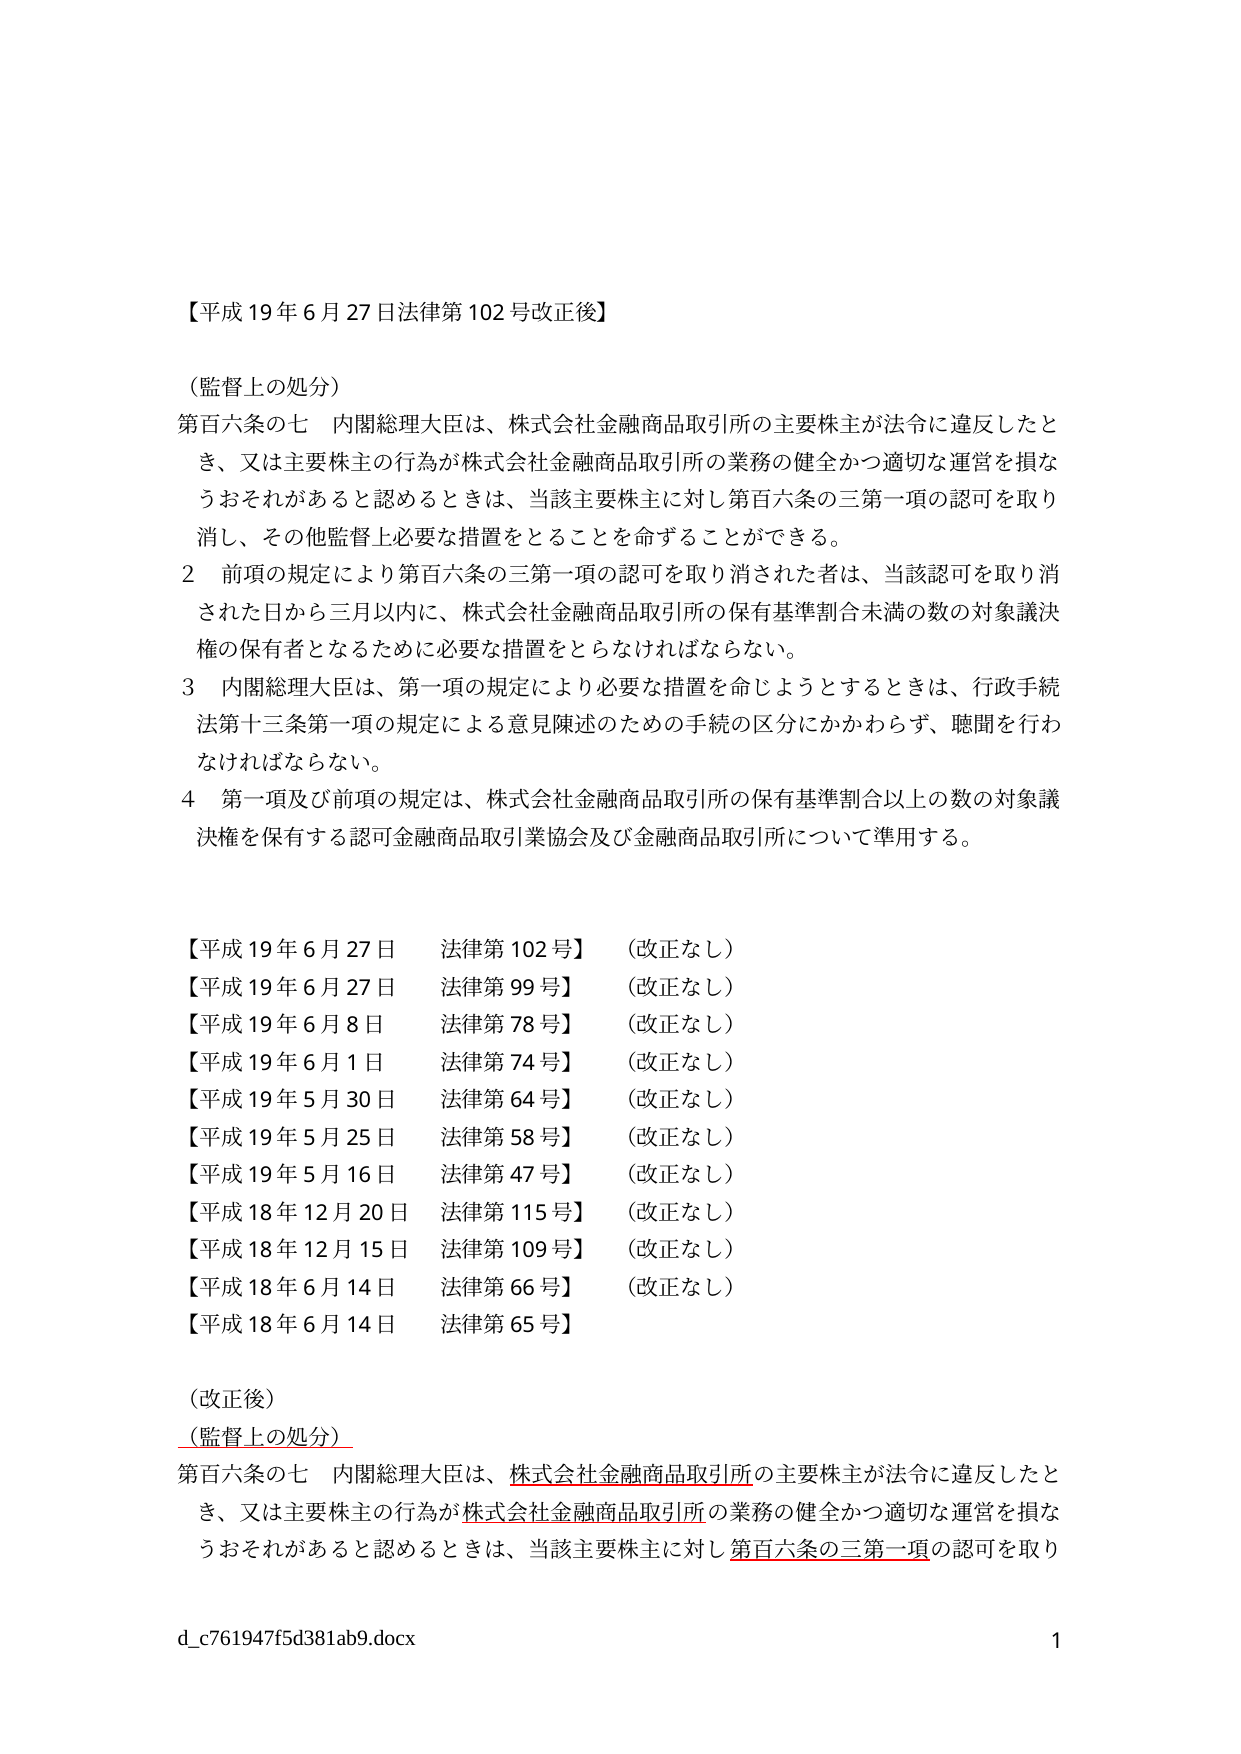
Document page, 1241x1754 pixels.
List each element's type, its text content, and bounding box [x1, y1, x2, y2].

text （監督上の処分） [177, 367, 1063, 404]
text ４ 第一項及び前項の規定は、株式会社金融商品取引所の保有基準割合以上の数の対象議決権を保有する認可金融商品取引業協会及び金融商品取引所について準用する。 [177, 779, 1063, 854]
text 第百六条の七 内閣総理大臣は、株式会社金融商品取引所の主要株主が法令に違反したとき、又は主要株主の行為が株式会社金融商品取引所の業務の健全かつ適切な運営を損なうおそれがあると認めるときは、当該主要株主に対し第百六条の三第一項の認可を取り消し、その他監督上必要な措置をとることを命ずることができる。 [177, 404, 1063, 554]
text 【平成19年6月8日 法律第78号】 （改正なし） [177, 1004, 1063, 1042]
text （改正後） [177, 1379, 1063, 1417]
text 【平成19年5月16日 法律第47号】 （改正なし） [177, 1154, 1063, 1192]
text 【平成19年5月25日 法律第58号】 （改正なし） [177, 1117, 1063, 1154]
text ３ 内閣総理大臣は、第一項の規定により必要な措置を命じようとするときは、行政手続法第十三条第一項の規定による意見陳述のための手続の区分にかかわらず、聴聞を行わなければならない。 [177, 667, 1063, 779]
text 【平成18年12月15日 法律第109号】 （改正なし） [177, 1229, 1063, 1267]
text ２ 前項の規定により第百六条の三第一項の認可を取り消された者は、当該認可を取り消された日から三月以内に、株式会社金融商品取引所の保有基準割合未満の数の対象議決権の保有者となるために必要な措置をとらなければならない。 [177, 554, 1063, 667]
text 【平成19年6月27日法律第102号改正後】 [177, 292, 1063, 329]
text 【平成19年6月27日 法律第102号】 （改正なし） [177, 929, 1063, 967]
text 【平成19年5月30日 法律第64号】 （改正なし） [177, 1079, 1063, 1117]
text 【平成19年6月27日 法律第99号】 （改正なし） [177, 967, 1063, 1004]
text 【平成19年6月1日 法律第74号】 （改正なし） [177, 1042, 1063, 1079]
text 【平成18年6月14日 法律第66号】 （改正なし） [177, 1267, 1063, 1304]
text （監督上の処分） [177, 1417, 1063, 1454]
text 【平成18年12月20日 法律第115号】 （改正なし） [177, 1192, 1063, 1229]
text 【平成18年6月14日 法律第65号】 [177, 1304, 1063, 1342]
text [177, 1454, 1063, 1567]
